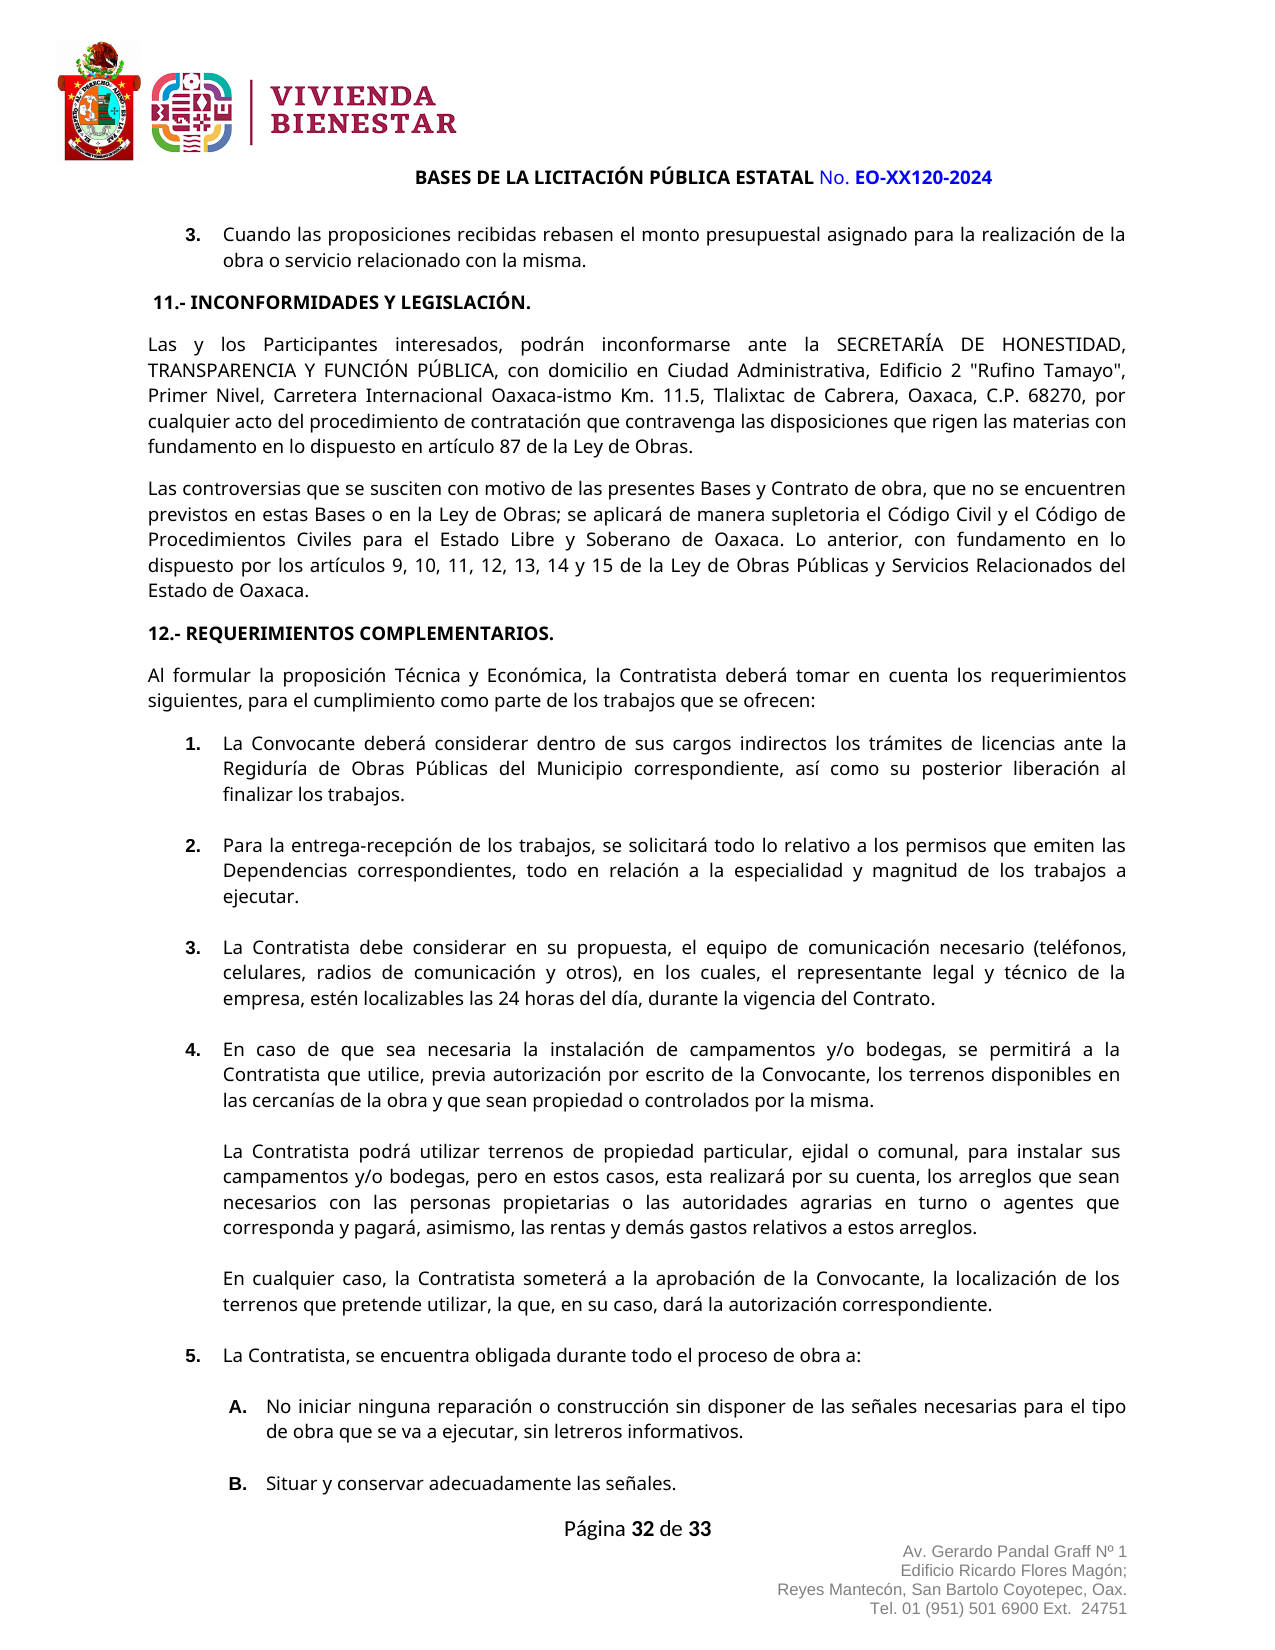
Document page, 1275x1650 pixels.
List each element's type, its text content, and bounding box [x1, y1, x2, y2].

list La Contratista, se encuentra obligada durante todo el proceso de obra a: [185, 1342, 1127, 1368]
list La Convocante deberá considerar dentro de sus cargos indirectos los trámites de licencias ante la Regiduría de Obras Públicas del Municipio correspondiente, así como su posterior liberación al finalizar los trabajos. [185, 730, 1127, 806]
text La Contratista podrá utilizar terrenos de propiedad particular, ejidal o comunal, para instalar sus campamentos y/o bodegas, pero en estos casos, esta realizará por su cuenta, los arreglos que sean necesarios con las personas propietarias o las autoridades agrarias en turno o agentes que corresponda y pagará, asimismo, las rentas y demás gastos relativos a estos arreglos. [223, 1138, 1121, 1240]
text Las controversias que se susciten con motivo de las presentes Bases y Contrato de obra, que no se encuentren previstos en estas Bases o en la Ley de Obras; se aplicará de manera supletoria el Código Civil y el Código de Procedimientos Civiles para el Estado Libre y Soberano de Oaxaca. Lo anterior, con fundamento en lo dispuesto por los artículos 9, 10, 11, 12, 13, 14 y 15 de la Ley de Obras Públicas y Servicios Relacionados del Estado de Oaxaca. [148, 476, 1127, 603]
list En caso de que sea necesaria la instalación de campamentos y/o bodegas, se permitirá a la Contratista que utilice, previa autorización por escrito de la Convocante, los terrenos disponibles en las cercanías de la obra y que sean propiedad o controlados por la misma. [185, 1036, 1121, 1113]
picture [147, 64, 473, 161]
picture [55, 41, 143, 163]
text 12.- REQUERIMIENTOS COMPLEMENTARIOS. [148, 620, 1127, 645]
text En cualquier caso, la Contratista someterá a la aprobación de la Convocante, la localización de los terrenos que pretende utilizar, la que, en su caso, dará la autorización correspondiente. [223, 1266, 1121, 1317]
list La Contratista debe considerar en su propuesta, el equipo de comunicación necesario (teléfonos, celulares, radios de comunicación y otros), en los cuales, el representante legal y técnico de la empresa, estén localizables las 24 horas del día, durante la vigencia del Contrato. [185, 934, 1127, 1011]
list Para la entrega-recepción de los trabajos, se solicitará todo lo relativo a los permisos que emiten las Dependencias correspondientes, todo en relación a la especialidad y magnitud de los trabajos a ejecutar. [185, 832, 1127, 908]
text Al formular la proposición Técnica y Económica, la Contratista deberá tomar en cuenta los requerimientos siguientes, para el cumplimiento como parte de los trabajos que se ofrecen: [148, 662, 1127, 713]
list No iniciar ninguna reparación o construcción sin disponer de las señales necesarias para el tipo de obra que se va a ejecutar, sin letreros informativos. [228, 1393, 1127, 1444]
text Las y los Participantes interesados, podrán inconformarse ante la SECRETARÍA DE HONESTIDAD, TRANSPARENCIA Y FUNCIÓN PÚBLICA, con domicilio en Ciudad Administrativa, Edificio 2 "Rufino Tamayo", Primer Nivel, Carretera Internacional Oaxaca-istmo Km. 11.5, Tlalixtac de Cabrera, Oaxaca, C.P. 68270, por cualquier acto del procedimiento de contratación que contravenga las disposiciones que rigen las materias con fundamento en lo dispuesto en artículo 87 de la Ley de Obras. [148, 331, 1127, 459]
list Cuando las proposiciones recibidas rebasen el monto presupuestal asignado para la realización de la obra o servicio relacionado con la misma. [185, 221, 1127, 272]
list Situar y conservar adecuadamente las señales. [228, 1470, 1127, 1495]
text 11.- INCONFORMIDADES Y LEGISLACIÓN. [148, 289, 1127, 315]
